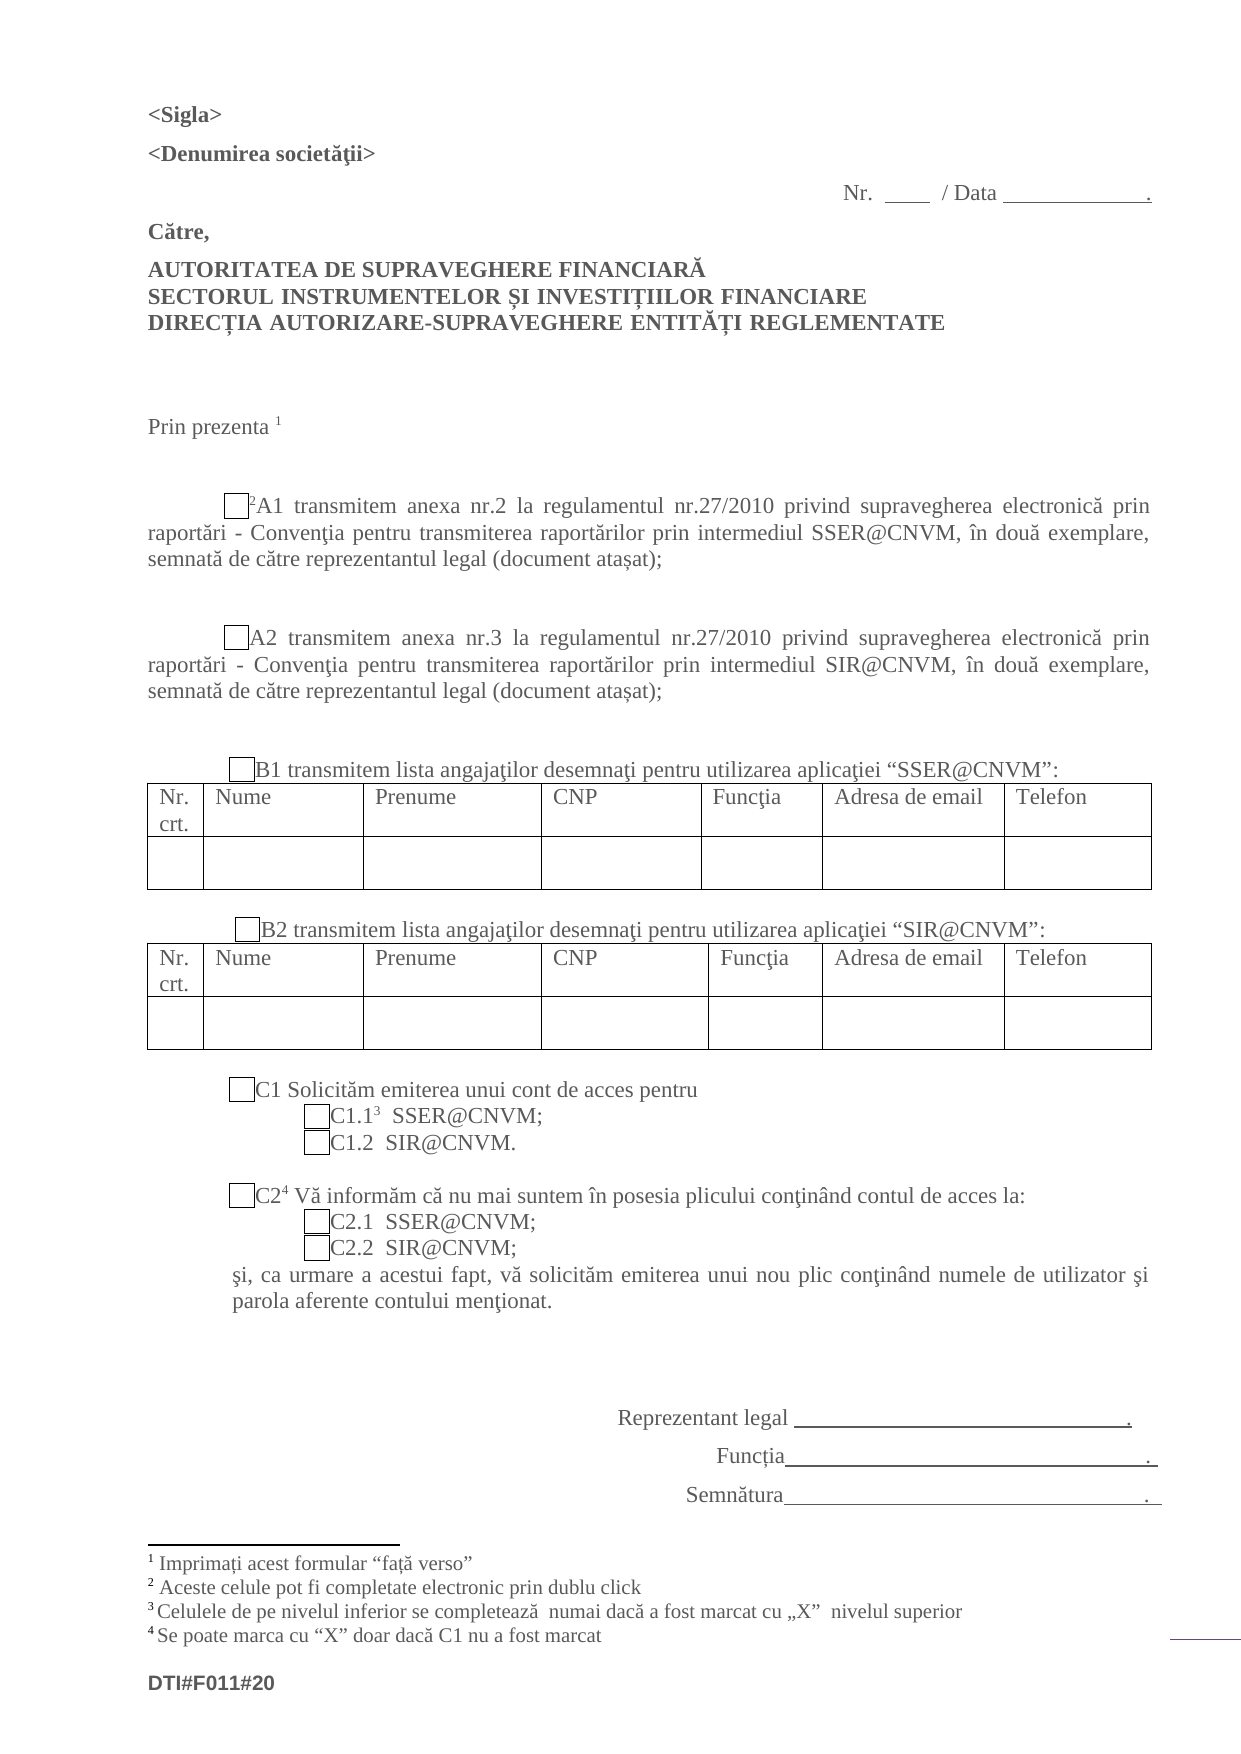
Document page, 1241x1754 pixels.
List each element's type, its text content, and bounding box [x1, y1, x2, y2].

text Prin prezenta [148, 413, 1152, 440]
table_cell [823, 997, 1004, 1049]
table_cell [204, 997, 363, 1049]
text C1 Solicităm emiterea unui cont de acces pentru [148, 1076, 1152, 1103]
subtitle SECTORUL INSTRUMENTELOR ȘI INVESTIȚIILOR FINANCIARE [148, 283, 1152, 309]
table_header Nume [204, 944, 363, 996]
text <Sigla> [148, 101, 1152, 127]
table_cell [542, 837, 701, 889]
subtitle Nr. / Data . [148, 179, 1152, 205]
table_cell [1005, 837, 1151, 889]
table_cell [364, 997, 541, 1049]
table_header Adresa de email [823, 784, 1004, 836]
table_cell [702, 837, 822, 889]
table_cell [364, 837, 541, 889]
text şi, ca urmare a acestui fapt, vă solicităm emiterea unui nou plic conţinând numele de utilizator şi parola aferente contului menţionat. [232, 1261, 1152, 1313]
table_header Telefon [1005, 784, 1151, 836]
table_header Nume [204, 784, 363, 836]
text C2.1 SSER@CNVM; [223, 1208, 1152, 1234]
table_header Prenume [364, 944, 541, 996]
text A1 transmitem anexa nr.2 la regulamentul nr.27/2010 privind supravegherea electronică prin raportări - Convenţia pentru transmiterea raportărilor prin intermediul SSER@CNVM, în două exemplare, semnată de către reprezentantul legal (document atașat); [148, 492, 1152, 572]
table_cell [709, 997, 822, 1049]
table_header Telefon [1005, 944, 1151, 996]
table_header CNP [542, 944, 708, 996]
table_header Nr. crt. [148, 944, 203, 996]
text <Denumirea societăţii> [148, 140, 1152, 166]
text C2 Vă informăm că nu mai suntem în posesia plicului conţinând contul de acces la: [148, 1182, 1152, 1208]
subtitle DIRECȚIA AUTORIZARE-SUPRAVEGHERE ENTITĂȚI REGLEMENTATE [148, 309, 1152, 336]
table_header Adresa de email [823, 944, 1004, 996]
table_header Prenume [364, 784, 541, 836]
subtitle AUTORITATEA DE SUPRAVEGHERE FINANCIARĂ [148, 257, 1152, 283]
table_cell [542, 997, 708, 1049]
text B1 transmitem lista angajaţilor desemnaţi pentru utilizarea aplicaţiei “SSER@CNVM”: [148, 756, 1152, 782]
text C1.1 SSER@CNVM; [223, 1103, 1152, 1129]
text C2.2 SIR@CNVM; [223, 1234, 1152, 1261]
table_cell [148, 997, 203, 1049]
text Funcția . [148, 1442, 1152, 1469]
subtitle Către, [148, 218, 1152, 244]
table_cell [823, 837, 1004, 889]
table_cell [204, 837, 363, 889]
table_header Funcţia [709, 944, 822, 996]
text A2 transmitem anexa nr.3 la regulamentul nr.27/2010 privind supravegherea electronică prin raportări - Convenţia pentru transmiterea raportărilor prin intermediul SIR@CNVM, în două exemplare, semnată de către reprezentantul legal (document atașat); [148, 624, 1152, 703]
table_header Nr. crt. [148, 784, 203, 836]
text Reprezentant legal . [523, 1404, 1152, 1430]
table_header CNP [542, 784, 701, 836]
text Semnătura . [598, 1481, 1152, 1508]
table_header Funcţia [702, 784, 822, 836]
table_cell [148, 837, 203, 889]
text B2 transmitem lista angajaţilor desemnaţi pentru utilizarea aplicaţiei “SIR@CNVM”: [148, 916, 1137, 942]
text C1.2 SIR@CNVM. [223, 1129, 1152, 1155]
table_cell [1005, 997, 1151, 1049]
